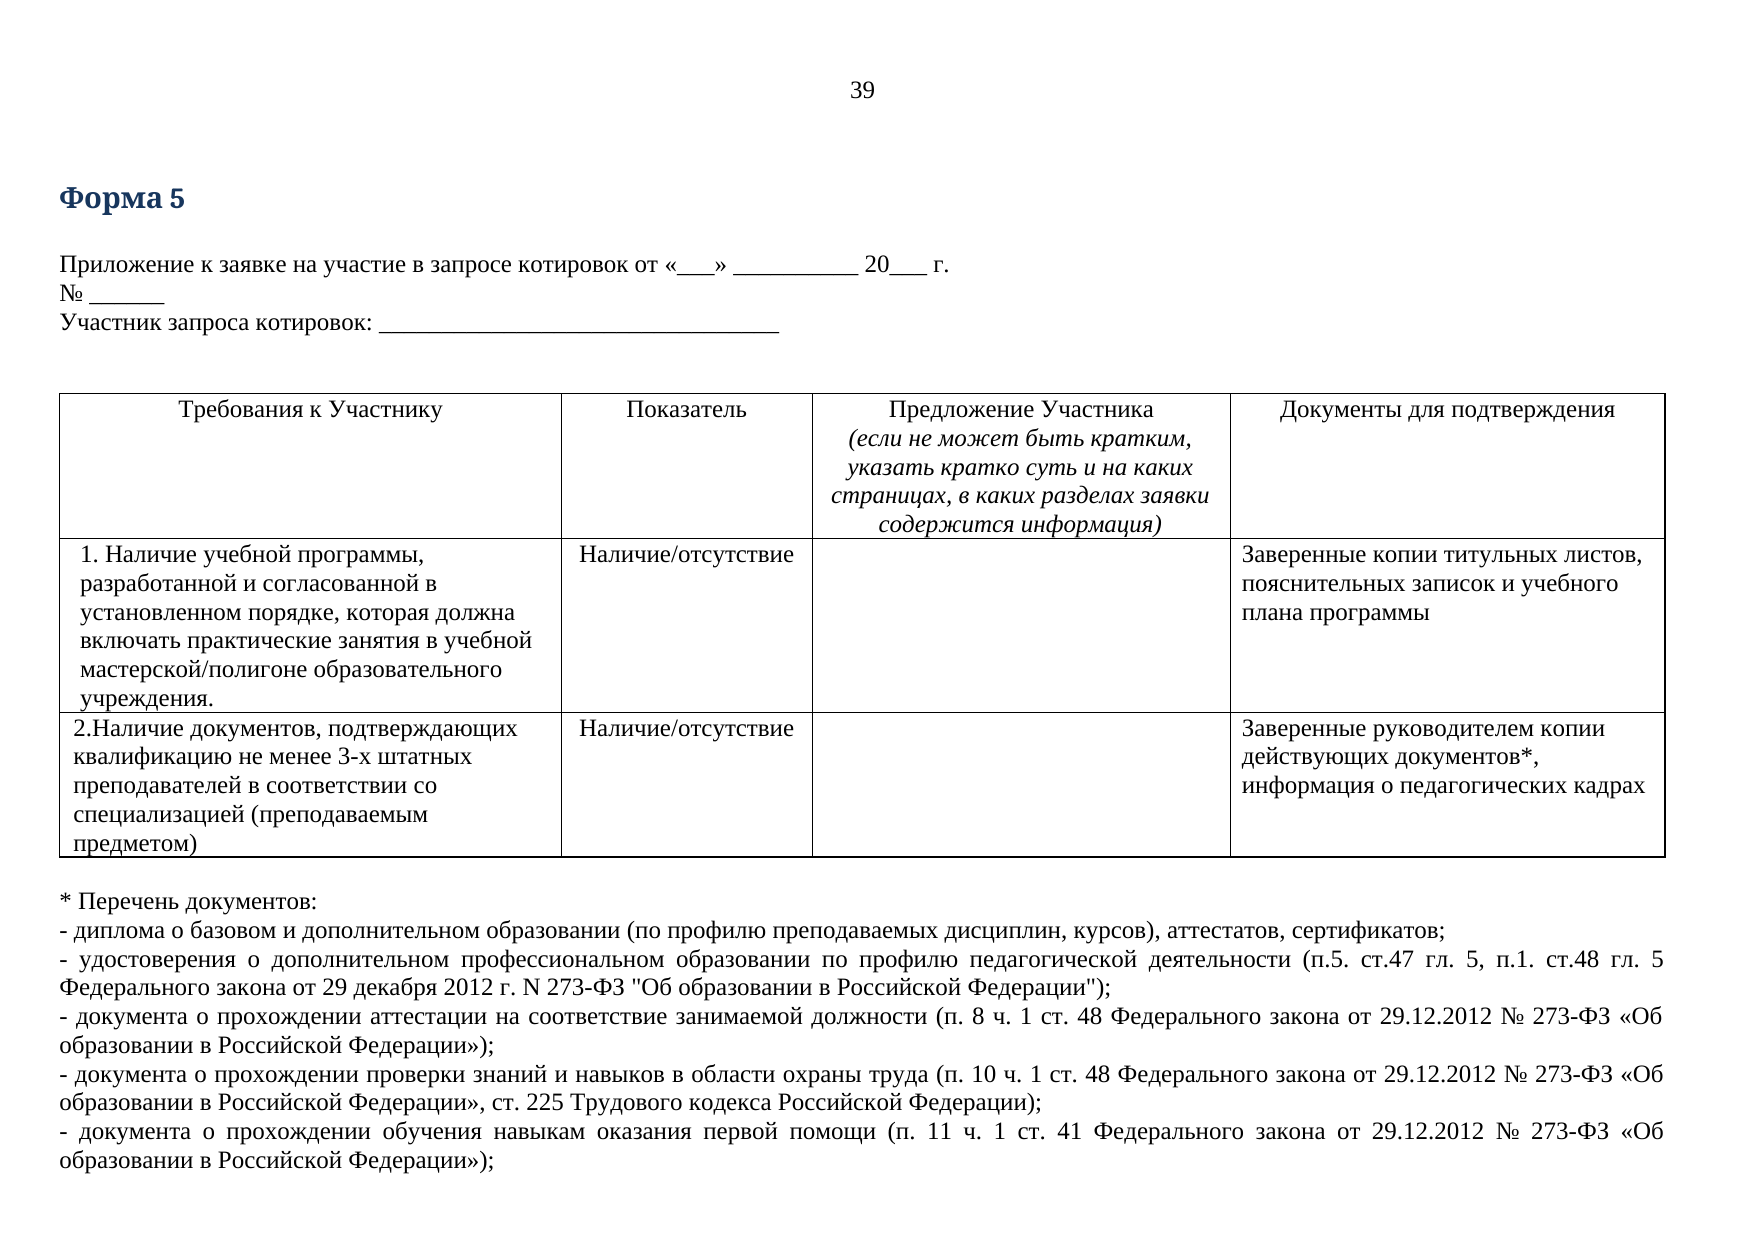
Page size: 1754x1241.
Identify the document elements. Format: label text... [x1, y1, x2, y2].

text - документа о прохождении аттестации на соответствие занимаемой должности (п. 8 ч. 1 ст. 48 Федерального закона от 29.12.2012 № 273-ФЗ «Об образовании в Российской Федерации»); [59, 1001, 1665, 1059]
table_cell Заверенные копии титульных листов, пояснительных записок и учебного плана программы [1231, 539, 1664, 712]
table_cell Заверенные руководителем копии действующих документов*, информация о педагогических кадрах [1231, 713, 1664, 856]
table_header Предложение Участника (если не может быть кратким, указать кратко суть и на каких страницах, в каких разделах заявки содержится информация) [813, 394, 1230, 538]
text - диплома о базовом и дополнительном образовании (по профилю преподаваемых дисциплин, курсов), аттестатов, сертификатов; [59, 915, 1665, 944]
table_header Требования к Участнику [60, 394, 561, 538]
table_cell [813, 539, 1230, 712]
text - документа о прохождении обучения навыкам оказания первой помощи (п. 11 ч. 1 ст. 41 Федерального закона от 29.12.2012 № 273-ФЗ «Об образовании в Российской Федерации»); [59, 1116, 1665, 1174]
subtitle Форма 5 [59, 182, 1665, 216]
table_cell [813, 713, 1230, 856]
text - документа о прохождении проверки знаний и навыков в области охраны труда (п. 10 ч. 1 ст. 48 Федерального закона от 29.12.2012 № 273-ФЗ «Об образовании в Российской Федерации», ст. 225 Трудового кодекса Российской Федерации); [59, 1059, 1665, 1116]
text № ______ [59, 278, 1665, 307]
table_cell 2.Наличие документов, подтверждающих квалификацию не менее 3-х штатных преподавателей в соответствии со специализацией (преподаваемым предметом) [60, 713, 561, 856]
table_cell Наличие/отсутствие [562, 539, 812, 712]
text Участник запроса котировок: ________________________________ [59, 307, 1665, 336]
table_header Документы для подтверждения [1231, 394, 1664, 538]
text Приложение к заявке на участие в запросе котировок от «___» __________ 20___ г. [59, 249, 1665, 278]
table_cell 1. Наличие учебной программы, разработанной и согласованной в установленном порядке, которая должна включать практические занятия в учебной мастерской/полигоне образовательного учреждения. [60, 539, 561, 712]
table_cell Наличие/отсутствие [562, 713, 812, 856]
table_header Показатель [562, 394, 812, 538]
text - удостоверения о дополнительном профессиональном образовании по профилю педагогической деятельности (п.5. ст.47 гл. 5, п.1. ст.48 гл. 5 Федерального закона от 29 декабря 2012 г. N 273-ФЗ "Об образовании в Российской Федерации"); [59, 944, 1665, 1001]
text * Перечень документов: [59, 886, 1665, 915]
